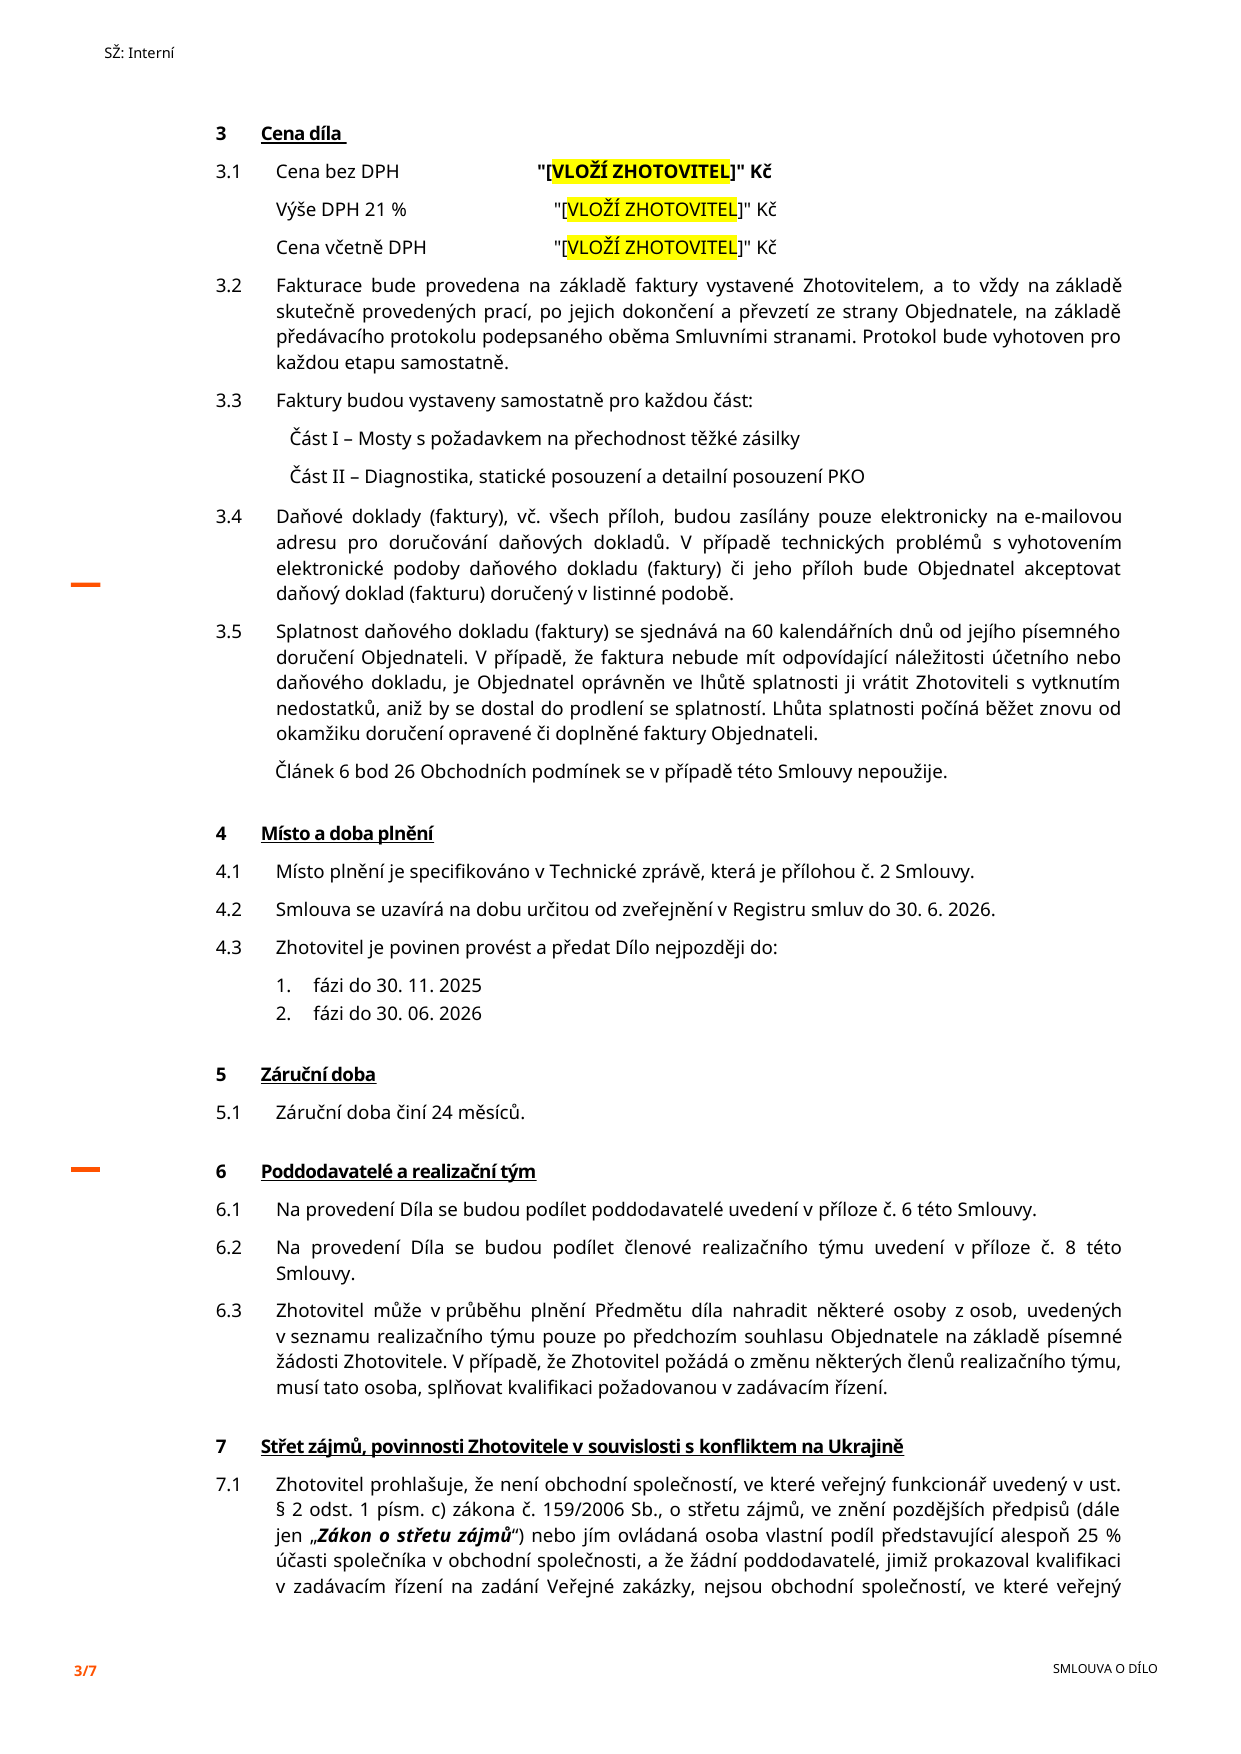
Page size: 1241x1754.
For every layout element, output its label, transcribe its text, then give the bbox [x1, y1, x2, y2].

text Výše DPH 21 % "[VLOŽÍ ZHOTOVITEL]" Kč [276, 197, 567, 222]
list fázi do 30. 06. 2026 [276, 1000, 1122, 1026]
subtitle Na provedení Díla se budou podílet poddodavatelé uvedení v příloze č. 6 této Smlouvy. [216, 1196, 1122, 1222]
subtitle Fakturace bude provedena na základě faktury vystavené Zhotovitelem, a to vždy na základě skutečně provedených prací, po jejich dokončení a převzetí ze strany Objednatele, na základě předávacího protokolu podepsaného oběma Smluvními stranami. Protokol bude vyhotoven pro každou etapu samostatně. [216, 273, 1122, 375]
subtitle Místo a doba plnění [216, 820, 1122, 845]
subtitle Na provedení Díla se budou podílet členové realizačního týmu uvedení v příloze č. 8 této Smlouvy. [216, 1234, 1122, 1285]
subtitle Splatnost daňového dokladu (faktury) se sjednává na 60 kalendářních dnů od jejího písemného doručení Objednateli. V případě, že faktura nebude mít odpovídající náležitosti účetního nebo daňového dokladu, je Objednatel oprávněn ve lhůtě splatnosti ji vrátit Zhotoviteli s vytknutím nedostatků, aniž by se dostal do prodlení se splatností. Lhůta splatnosti počíná běžet znovu od okamžiku doručení opravené či doplněné faktury Objednateli. [216, 618, 1122, 746]
subtitle Cena bez DPH "[VLOŽÍ ZHOTOVITEL]" Kč [730, 159, 1122, 184]
subtitle Daňové doklady (faktury), vč. všech příloh, budou zasílány pouze elektronicky na e-mailovou adresu pro doručování daňových dokladů. V případě technických problémů s vyhotovením elektronické podoby daňového dokladu (faktury) či jeho příloh bude Objednatel akceptovat daňový doklad (fakturu) doručený v listinné podobě. [216, 504, 1122, 606]
subtitle Záruční doba činí 24 měsíců. [216, 1099, 1122, 1125]
text Cena včetně DPH "[VLOŽÍ ZHOTOVITEL]" Kč [737, 235, 1122, 260]
text Cena včetně DPH "[VLOŽÍ ZHOTOVITEL]" Kč [276, 235, 567, 260]
text Výše DPH 21 % "[VLOŽÍ ZHOTOVITEL]" Kč [737, 197, 1122, 222]
subtitle Poddodavatelé a realizační tým [216, 1158, 1122, 1184]
subtitle Místo plnění je specifikováno v Technické zprávě, která je přílohou č. 2 Smlouvy. [216, 858, 1122, 883]
list Článek 6 bod 26 Obchodních podmínek se v případě této Smlouvy nepoužije. [275, 758, 1122, 784]
text Část II – Diagnostika, statické posouzení a detailní posouzení PKO [289, 463, 1122, 489]
subtitle Faktury budou vystaveny samostatně pro každou část: [216, 387, 1122, 413]
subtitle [216, 1471, 1122, 1599]
subtitle Zhotovitel může v průběhu plnění Předmětu díla nahradit některé osoby z osob, uvedených v seznamu realizačního týmu pouze po předchozím souhlasu Objednatele na základě písemné žádosti Zhotovitele. V případě, že Zhotovitel požádá o změnu některých členů realizačního týmu, musí tato osoba, splňovat kvalifikaci požadovanou v zadávacím řízení. [216, 1298, 1122, 1400]
list fázi do 30. 11. 2025 [276, 972, 1122, 997]
subtitle Cena bez DPH "[VLOŽÍ ZHOTOVITEL]" Kč [216, 159, 552, 184]
subtitle Cena díla [216, 121, 1122, 146]
subtitle Záruční doba [216, 1061, 1122, 1087]
subtitle Část I – Mosty s požadavkem na přechodnost těžké zásilky [289, 425, 1122, 451]
subtitle Zhotovitel je povinen provést a předat Dílo nejpozději do: [216, 934, 1122, 959]
subtitle Střet zájmů, povinnosti Zhotovitele v souvislosti s konfliktem na Ukrajině [216, 1433, 1122, 1459]
subtitle Smlouva se uzavírá na dobu určitou od zveřejnění v Registru smluv do 30. 6. 2026. [216, 896, 1122, 921]
